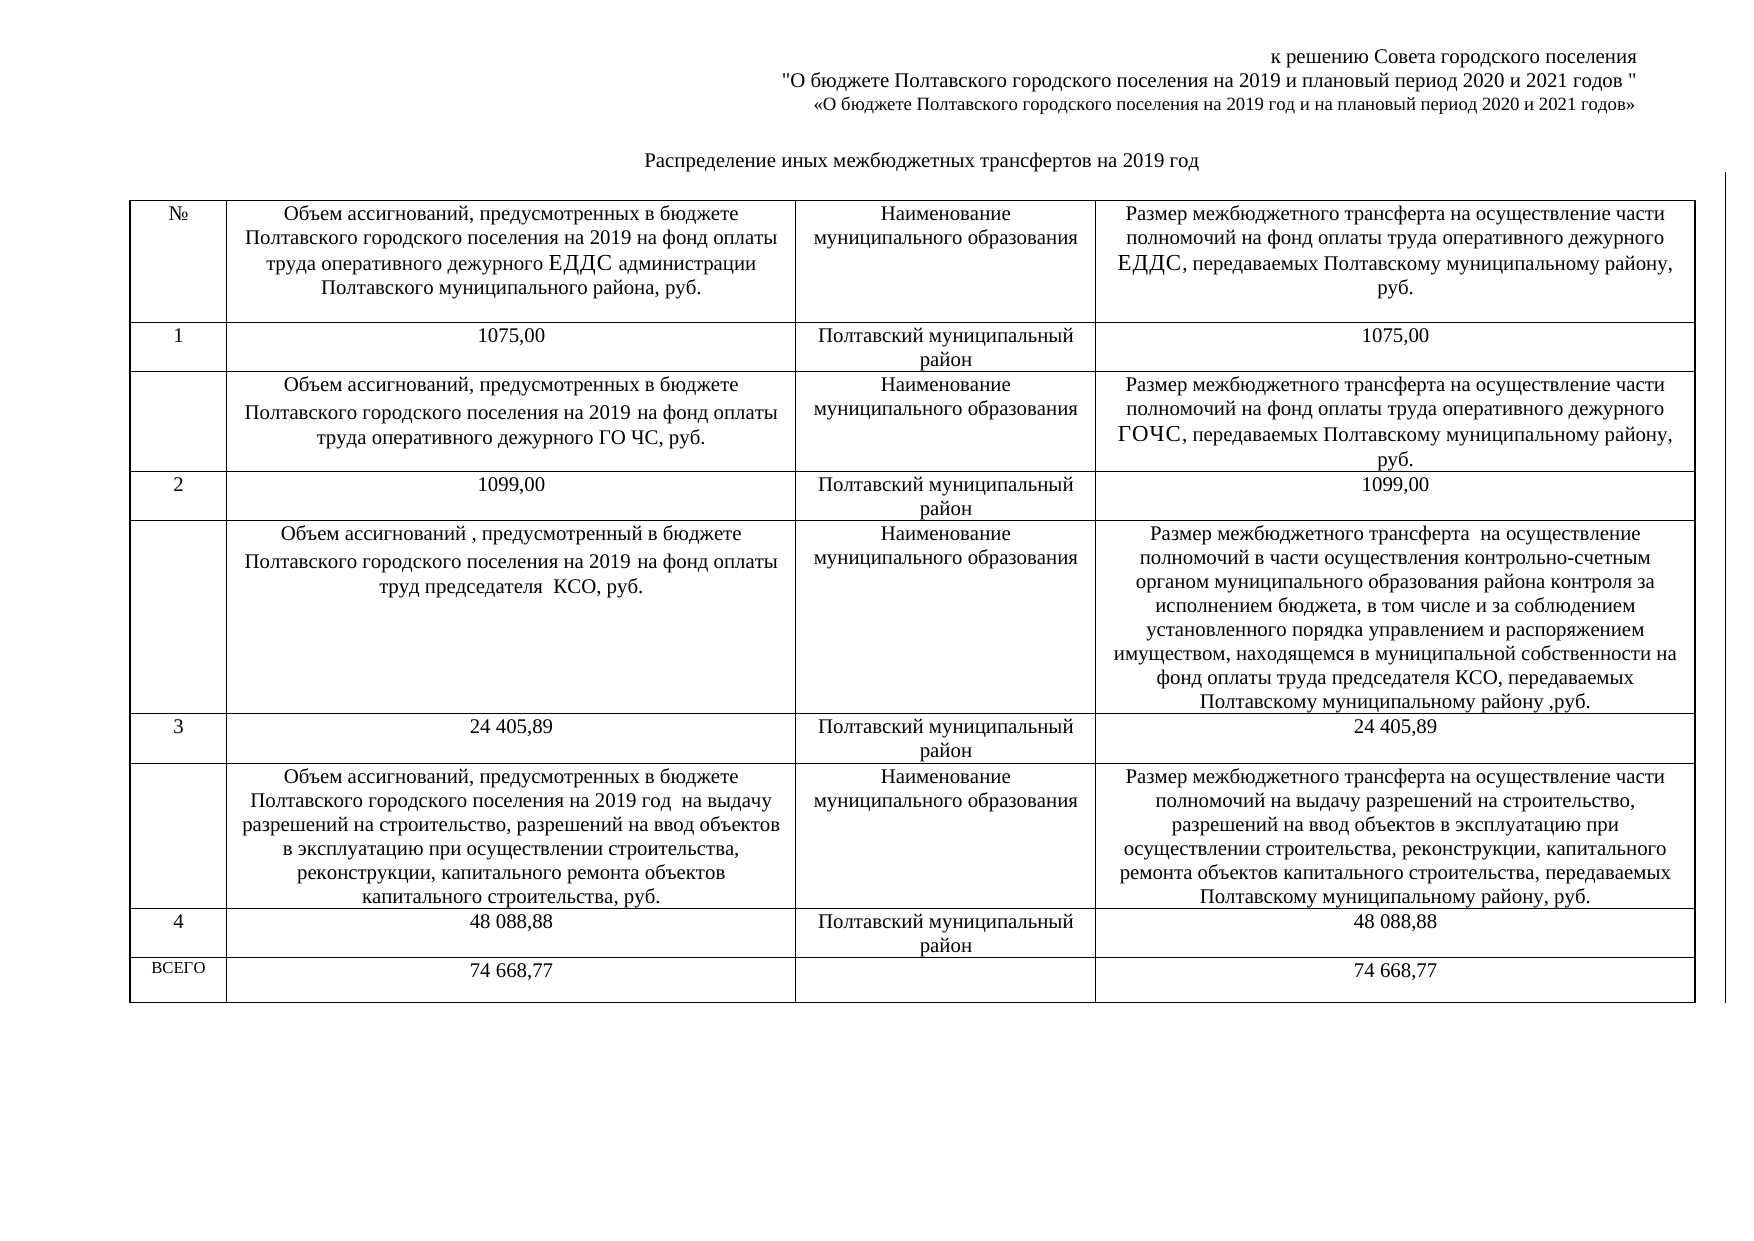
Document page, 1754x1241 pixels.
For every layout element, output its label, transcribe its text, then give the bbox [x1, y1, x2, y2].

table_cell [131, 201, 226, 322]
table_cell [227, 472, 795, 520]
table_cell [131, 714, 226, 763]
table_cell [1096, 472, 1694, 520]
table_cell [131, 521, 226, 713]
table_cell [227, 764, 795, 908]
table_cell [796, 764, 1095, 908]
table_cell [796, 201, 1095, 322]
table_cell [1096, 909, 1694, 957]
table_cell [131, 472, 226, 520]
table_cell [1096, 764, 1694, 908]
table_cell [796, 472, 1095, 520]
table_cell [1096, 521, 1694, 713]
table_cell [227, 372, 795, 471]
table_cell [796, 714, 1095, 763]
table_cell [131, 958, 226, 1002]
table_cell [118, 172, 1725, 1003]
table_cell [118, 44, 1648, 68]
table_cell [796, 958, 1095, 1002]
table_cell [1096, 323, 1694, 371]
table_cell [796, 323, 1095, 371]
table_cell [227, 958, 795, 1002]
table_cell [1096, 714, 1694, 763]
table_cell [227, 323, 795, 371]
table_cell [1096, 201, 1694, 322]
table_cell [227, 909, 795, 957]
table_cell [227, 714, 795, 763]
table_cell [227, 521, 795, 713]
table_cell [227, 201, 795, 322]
text «О бюджете Полтавского городского поселения на 2019 год и на плановый период 2020 и 2021 годов» [118, 92, 1636, 114]
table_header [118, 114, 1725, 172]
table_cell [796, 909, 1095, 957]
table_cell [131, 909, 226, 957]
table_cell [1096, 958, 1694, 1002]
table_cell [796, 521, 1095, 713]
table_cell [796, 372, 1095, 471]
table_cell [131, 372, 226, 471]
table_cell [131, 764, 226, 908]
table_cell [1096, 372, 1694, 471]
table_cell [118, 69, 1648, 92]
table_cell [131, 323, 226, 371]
